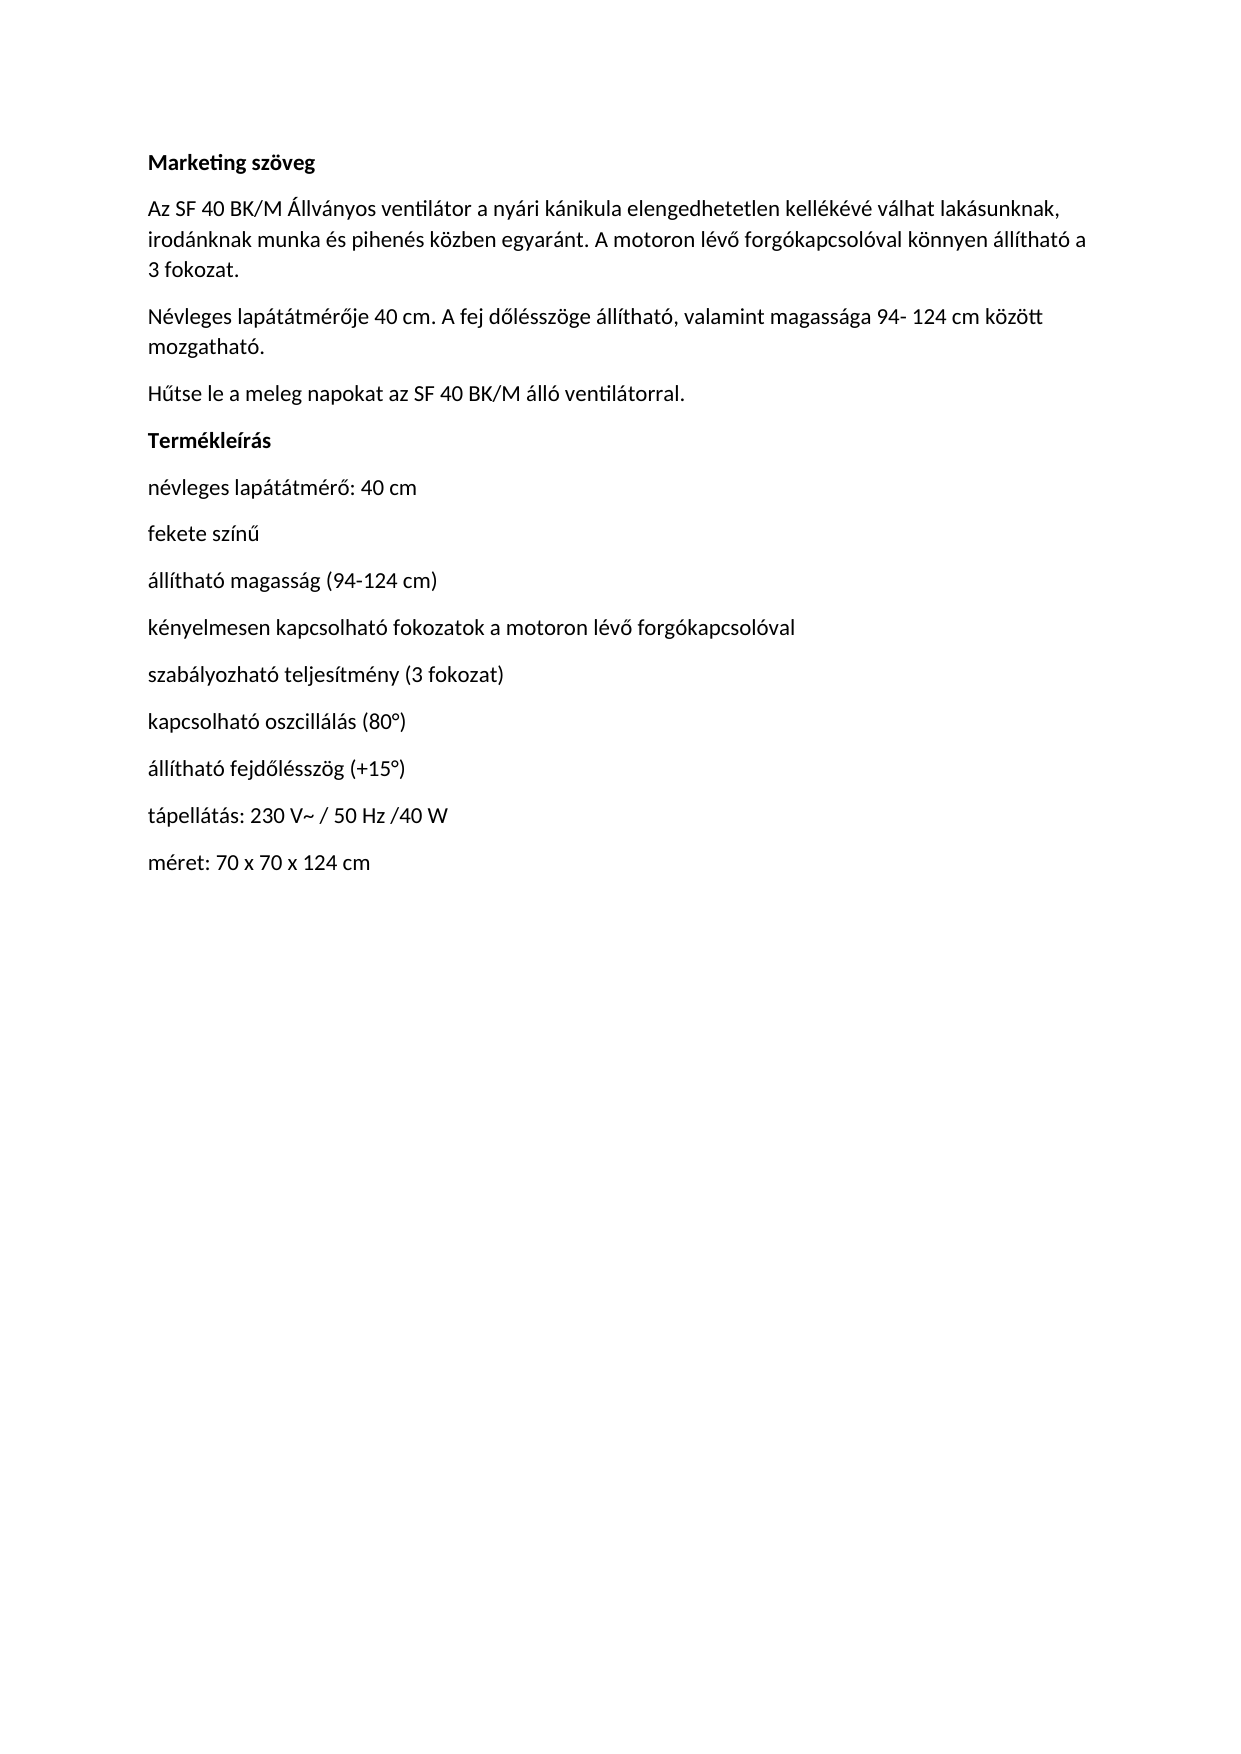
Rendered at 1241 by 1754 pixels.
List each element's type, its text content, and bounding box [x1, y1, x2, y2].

text fekete színű [148, 519, 1093, 547]
text méret: 70 x 70 x 124 cm [148, 848, 1093, 876]
text Hűtse le a meleg napokat az SF 40 BK/M álló ventilátorral. [148, 379, 1093, 407]
text Névleges lapátátmérője 40 cm. A fej dőlésszöge állítható, valamint magassága 94- 124 cm között mozgatható. [148, 302, 1093, 360]
text Az SF 40 BK/M Állványos ventilátor a nyári kánikula elengedhetetlen kellékévé válhat lakásunknak, irodánknak munka és pihenés közben egyaránt. A motoron lévő forgókapcsolóval könnyen állítható a 3 fokozat. [148, 194, 1093, 283]
text Marketing szöveg [148, 148, 1093, 176]
text állítható fejdőlésszög (+15°) [148, 754, 1093, 782]
text állítható magasság (94-124 cm) [148, 566, 1093, 594]
text névleges lapátátmérő: 40 cm [148, 473, 1093, 501]
text tápellátás: 230 V~ / 50 Hz /40 W [148, 801, 1093, 829]
text Termékleírás [148, 426, 1093, 454]
text kapcsolható oszcillálás (80°) [148, 707, 1093, 735]
text szabályozható teljesítmény (3 fokozat) [148, 660, 1093, 688]
text kényelmesen kapcsolható fokozatok a motoron lévő forgókapcsolóval [148, 613, 1093, 641]
